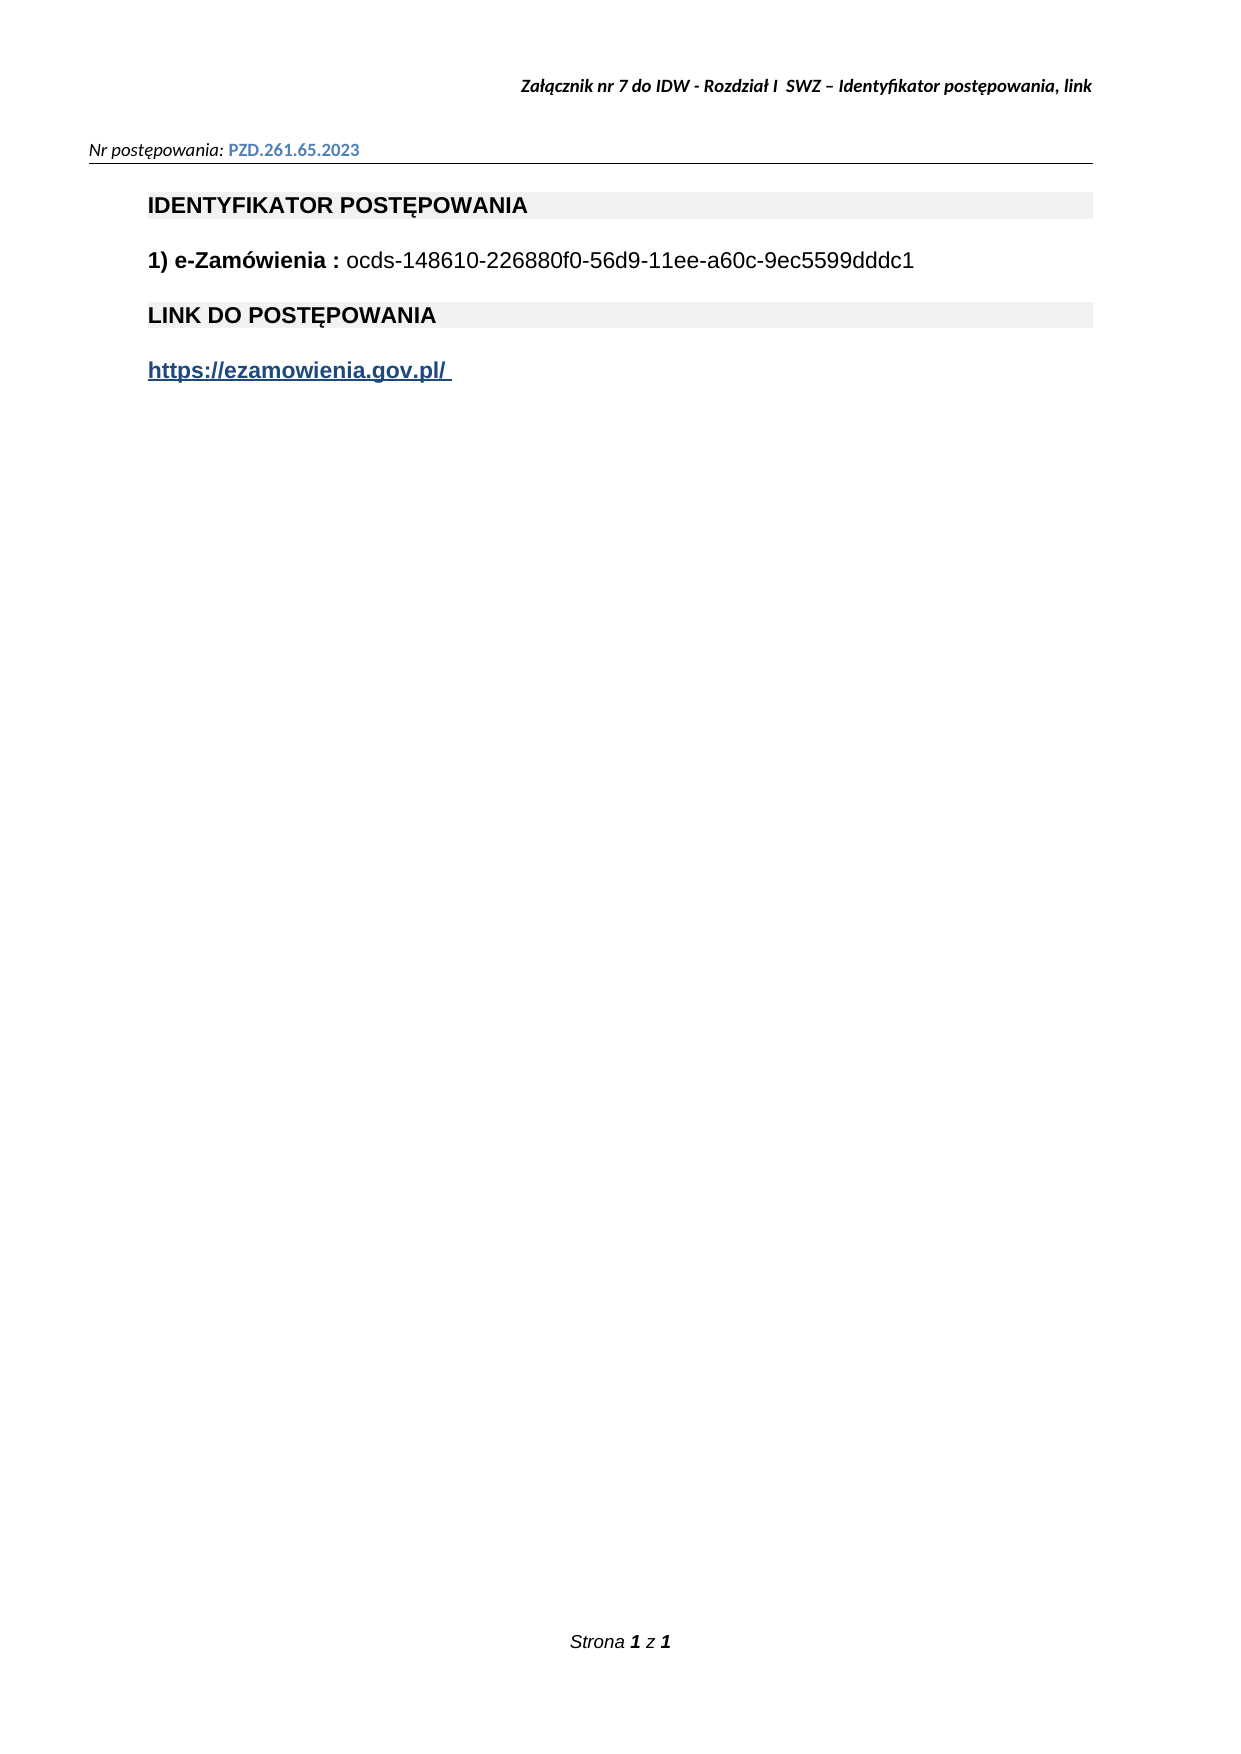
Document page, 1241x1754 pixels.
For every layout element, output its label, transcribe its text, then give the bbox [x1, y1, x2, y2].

text 1) e-Zamówienia : ocds-148610-226880f0-56d9-11ee-a60c-9ec5599dddc1 [148, 247, 1093, 273]
text IDENTYFIKATOR POSTĘPOWANIA [148, 192, 1093, 219]
text https://ezamowienia.gov.pl/ [148, 357, 1093, 383]
text LINK DO POSTĘPOWANIA [148, 302, 1093, 328]
